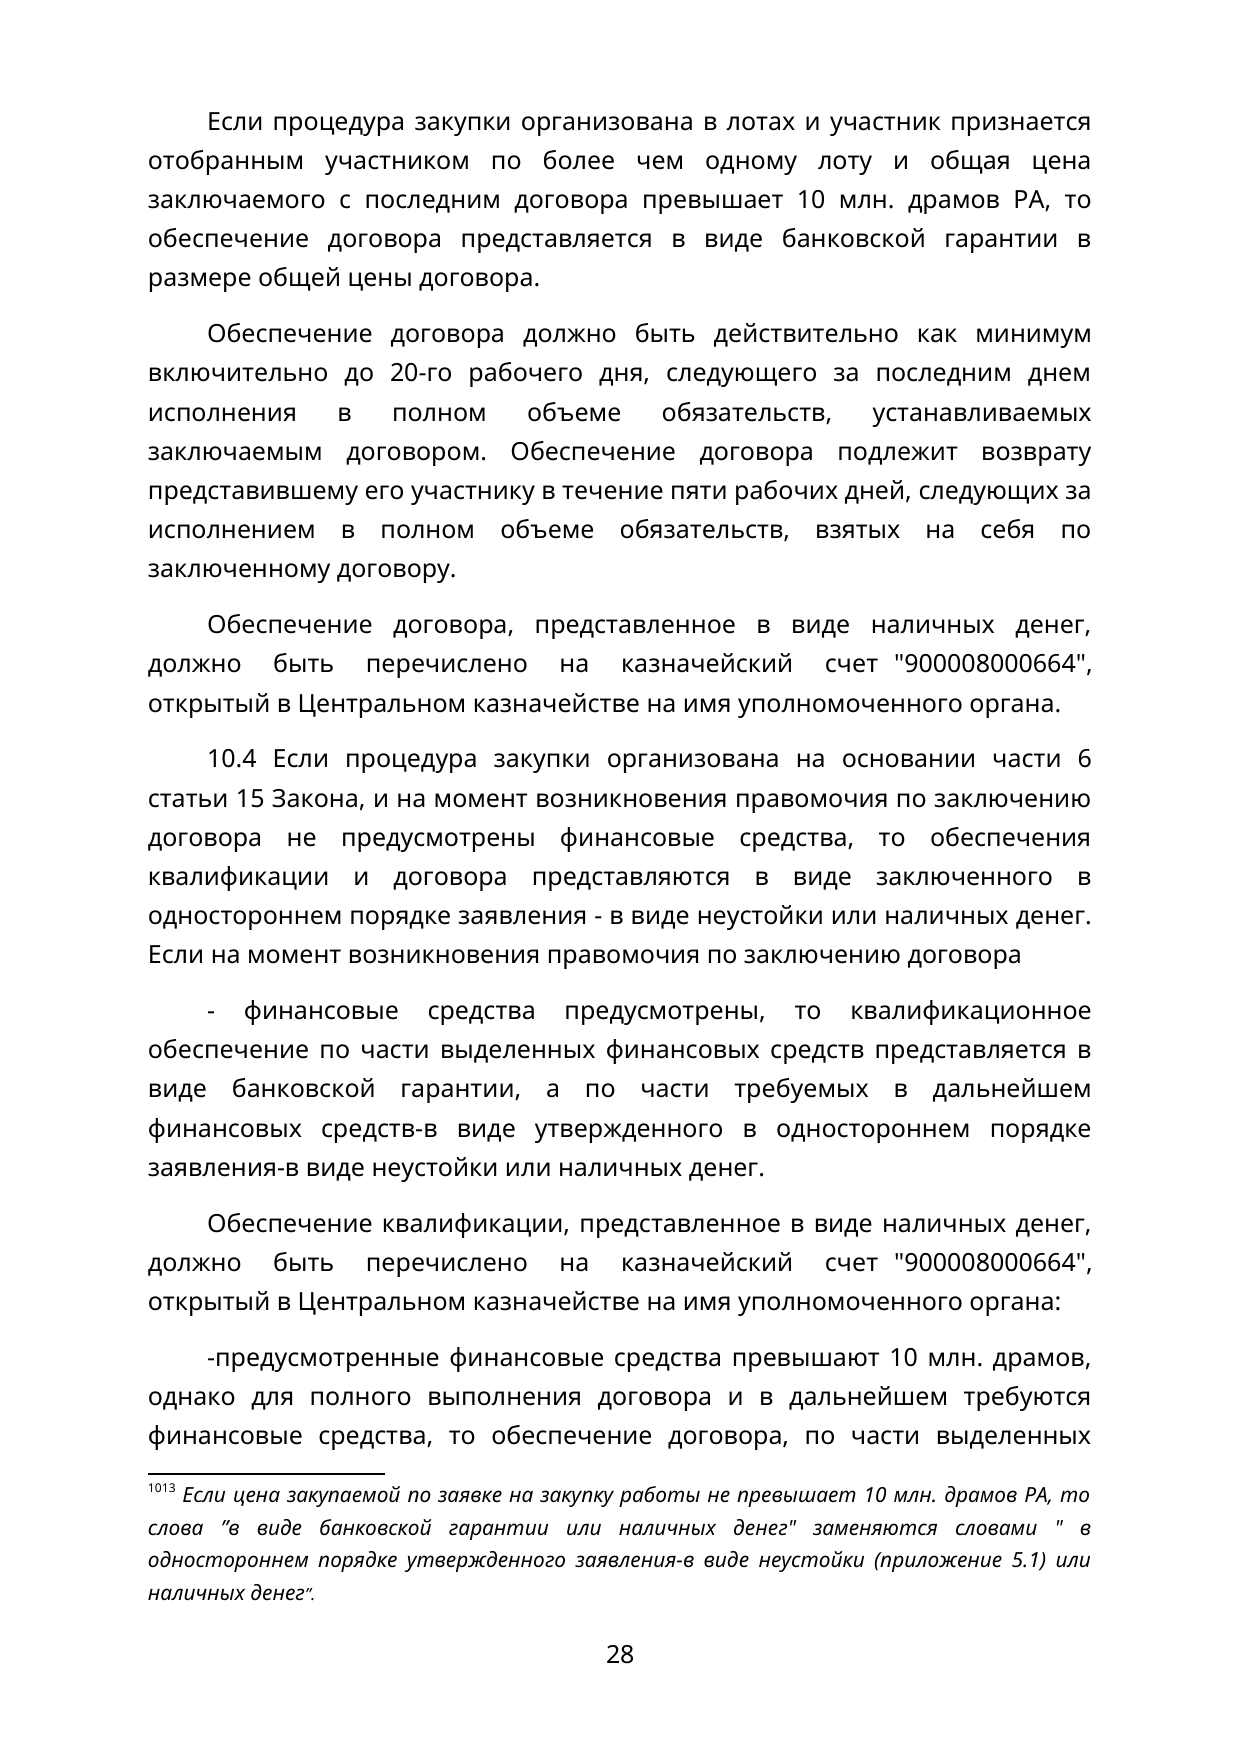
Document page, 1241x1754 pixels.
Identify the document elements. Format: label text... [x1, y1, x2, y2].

text Обеспечение квалификации, представленное в виде наличных денег, должно быть перечислено на казначейский счет "900008000664", открытый в Центральном казначействе на имя уполномоченного органа: [148, 1205, 1092, 1318]
text 10.4 Если процедура закупки организована на основании части 6 статьи 15 Закона, и на момент возникновения правомочия по заключению договора не предусмотрены финансовые средства, то обеспечения квалификации и договора представляются в виде заключенного в одностороннем порядке заявления - в виде неустойки или наличных денег. Если на момент возникновения правомочия по заключению договора [148, 741, 1092, 971]
text Если процедура закупки организована в лотах и участник признается отобранным участником по более чем одному лоту и общая цена заключаемого с последним договора превышает 10 млн. драмов РА, то обеспечение договора представляется в виде банковской гарантии в размере общей цены договора. [148, 103, 1092, 294]
text Обеспечение договора, представленное в виде наличных денег, должно быть перечислено на казначейский счет "900008000664", открытый в Центральном казначействе на имя уполномоченного органа. [148, 607, 1092, 719]
text Обеспечение договора должно быть действительно как минимум включительно до 20-го рабочего дня, следующего за последним днем исполнения в полном объеме обязательств, устанавливаемых заключаемым договором. Обеспечение договора подлежит возврату представившему его участнику в течение пяти рабочих дней, следующих за исполнением в полном объеме обязательств, взятых на себя по заключенному договору. [148, 316, 1092, 585]
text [148, 1340, 1092, 1452]
text - финансовые средства предусмотрены, то квалификационное обеспечение по части выделенных финансовых средств представляется в виде банковской гарантии, а по части требуемых в дальнейшем финансовых средств-в виде утвержденного в одностороннем порядке заявления-в виде неустойки или наличных денег. [148, 993, 1092, 1183]
